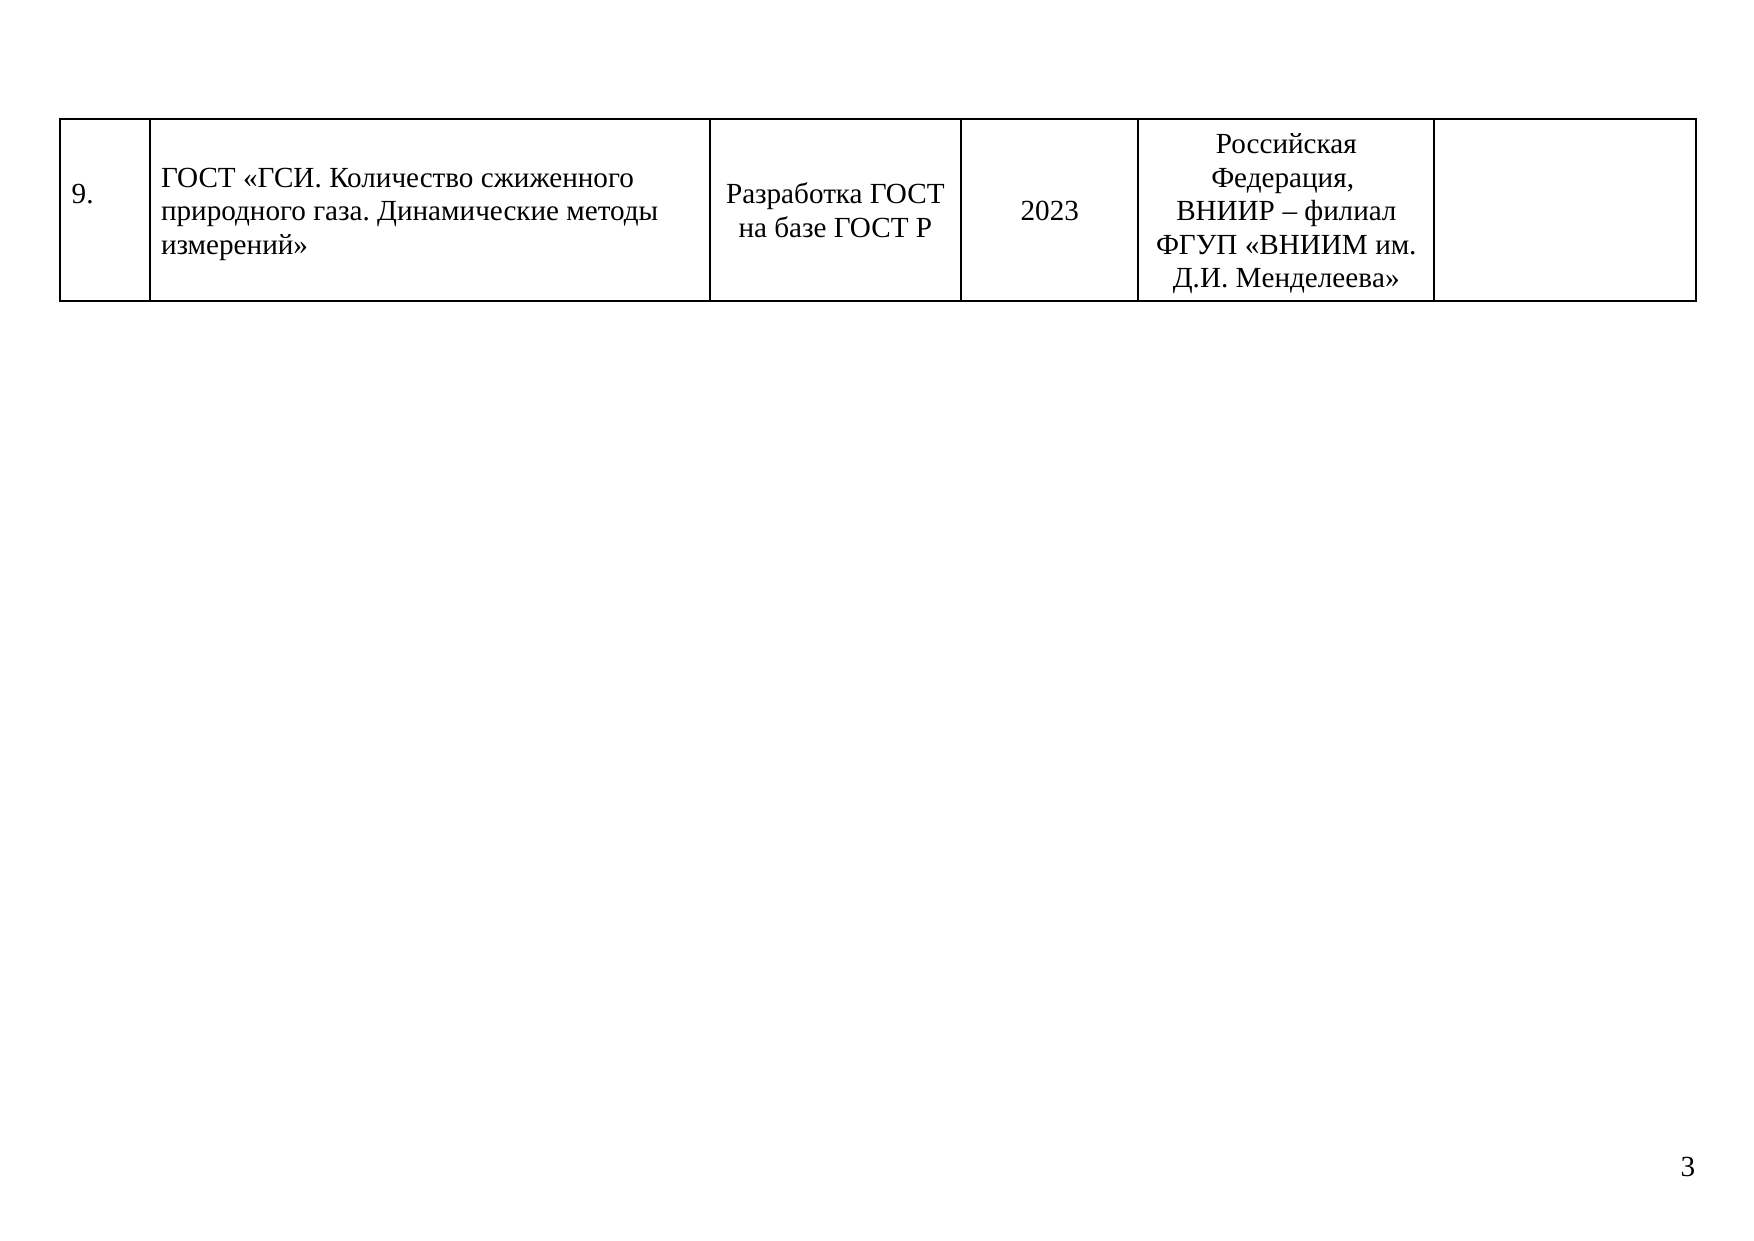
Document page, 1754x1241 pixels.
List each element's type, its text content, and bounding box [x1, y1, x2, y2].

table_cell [1139, 120, 1433, 300]
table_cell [711, 120, 960, 300]
table_cell 2023 [962, 120, 1137, 300]
table_cell [1435, 120, 1695, 300]
table_cell ГОСТ «ГСИ. Количество сжиженного природного газа. Динамические методы измерений» [151, 120, 709, 300]
table_cell [61, 120, 149, 300]
